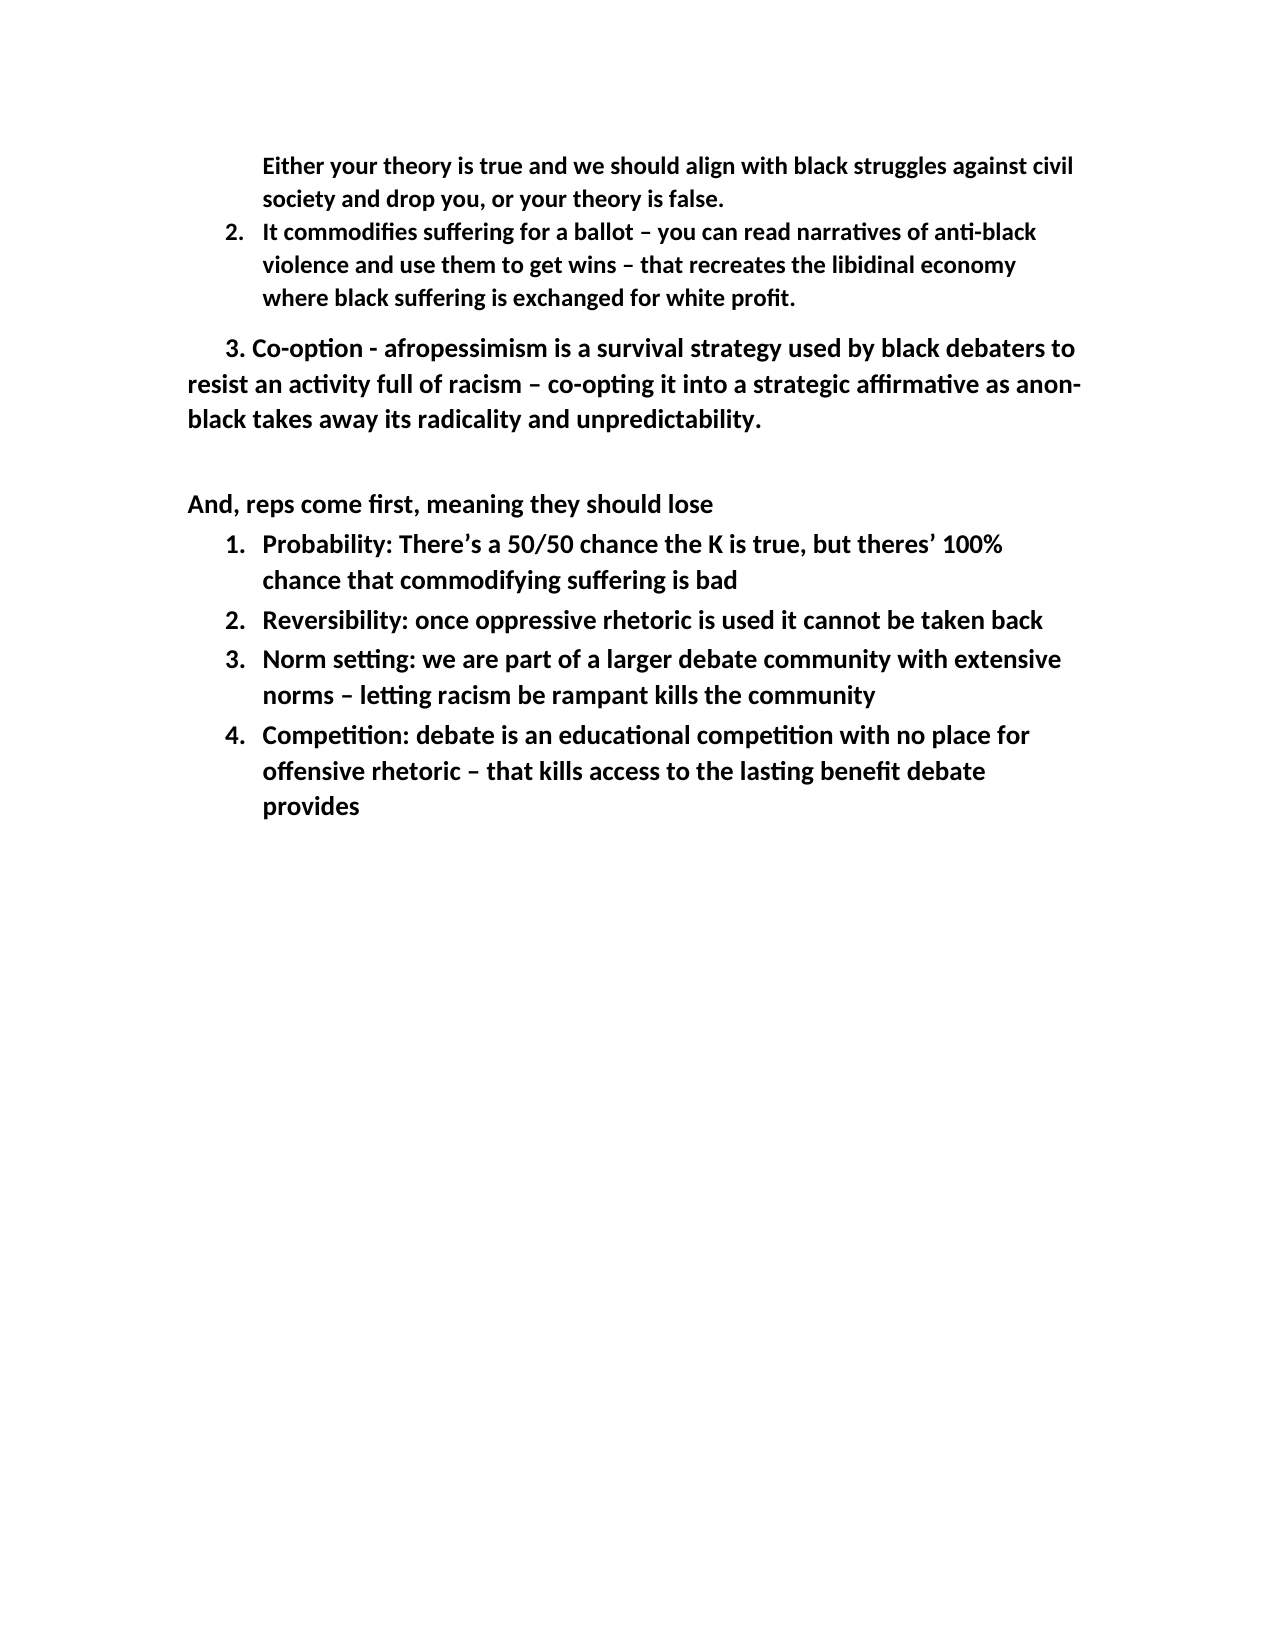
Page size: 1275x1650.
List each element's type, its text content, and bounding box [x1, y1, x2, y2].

subtitle Probability: There’s a 50/50 chance the K is true, but theres’ 100% chance that commodifying suffering is bad [225, 527, 1087, 596]
subtitle Norm setting: we are part of a larger debate community with extensive norms – letting racism be rampant kills the community [225, 643, 1087, 711]
subtitle Reversibility: once oppressive rhetoric is used it cannot be taken back [225, 603, 1087, 636]
list It commodifies suffering for a ballot – you can read narratives of anti-black violence and use them to get wins – that recreates the libidinal economy where black suffering is exchanged for white profit. [225, 216, 1087, 312]
subtitle 3. Co-option - afropessimism is a survival strategy used by black debaters to resist an activity full of racism – co-opting it into a strategic affirmative as anon-black takes away its radicality and unpredictability. [187, 331, 1087, 436]
subtitle And, reps come first, meaning they should lose [187, 488, 1087, 521]
subtitle Competition: debate is an educational competition with no place for offensive rhetoric – that kills access to the lasting benefit debate provides [225, 718, 1087, 822]
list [225, 150, 1087, 213]
